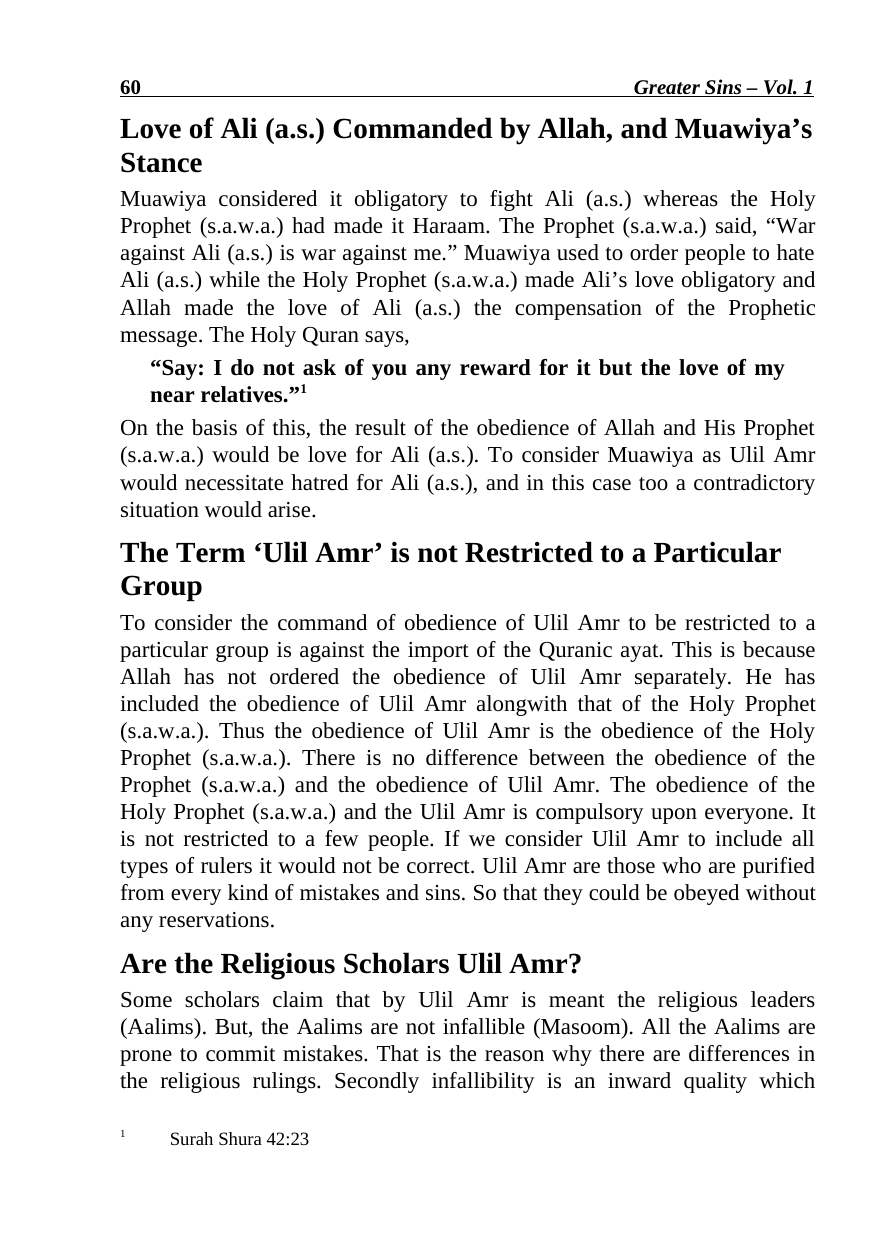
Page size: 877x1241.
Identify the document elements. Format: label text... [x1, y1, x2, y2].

text “Say: I do not ask of you any reward for it but the love of my near relatives.” [150, 354, 787, 408]
subtitle The Term ‘Ulil Amr’ is not Restricted to a Particular Group [120, 535, 817, 602]
text On the basis of this, the result of the obedience of Allah and His Prophet (s.a.w.a.) would be love for Ali (a.s.). To consider Muawiya as Ulil Amr would necessitate hatred for Ali (a.s.), and in this case too a contradictory situation would arise. [120, 414, 817, 522]
subtitle Are the Religious Scholars Ulil Amr? [120, 946, 817, 979]
text To consider the command of obedience of Ulil Amr to be restricted to a particular group is against the import of the Quranic ayat. This is because Allah has not ordered the obedience of Ulil Amr separately. He has included the obedience of Ulil Amr alongwith that of the Holy Prophet (s.a.w.a.). Thus the obedience of Ulil Amr is the obedience of the Holy Prophet (s.a.w.a.). There is no difference between the obedience of the Prophet (s.a.w.a.) and the obedience of Ulil Amr. The obedience of the Holy Prophet (s.a.w.a.) and the Ulil Amr is compulsory upon everyone. It is not restricted to a few people. If we consider Ulil Amr to include all types of rulers it would not be correct. Ulil Amr are those who are purified from every kind of mistakes and sins. So that they could be obeyed without any reservations. [120, 608, 817, 933]
text Muawiya considered it obligatory to fight Ali (a.s.) whereas the Holy Prophet (s.a.w.a.) had made it Haraam. The Prophet (s.a.w.a.) said, “War against Ali (a.s.) is war against me.” Muawiya used to order people to hate Ali (a.s.) while the Holy Prophet (s.a.w.a.) made Ali’s love obligatory and Allah made the love of Ali (a.s.) the compensation of the Prophetic message. The Holy Quran says, [120, 185, 817, 347]
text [120, 986, 817, 1094]
subtitle Love of Ali (a.s.) Commanded by Allah, and Muawiya’s Stance [120, 112, 817, 179]
